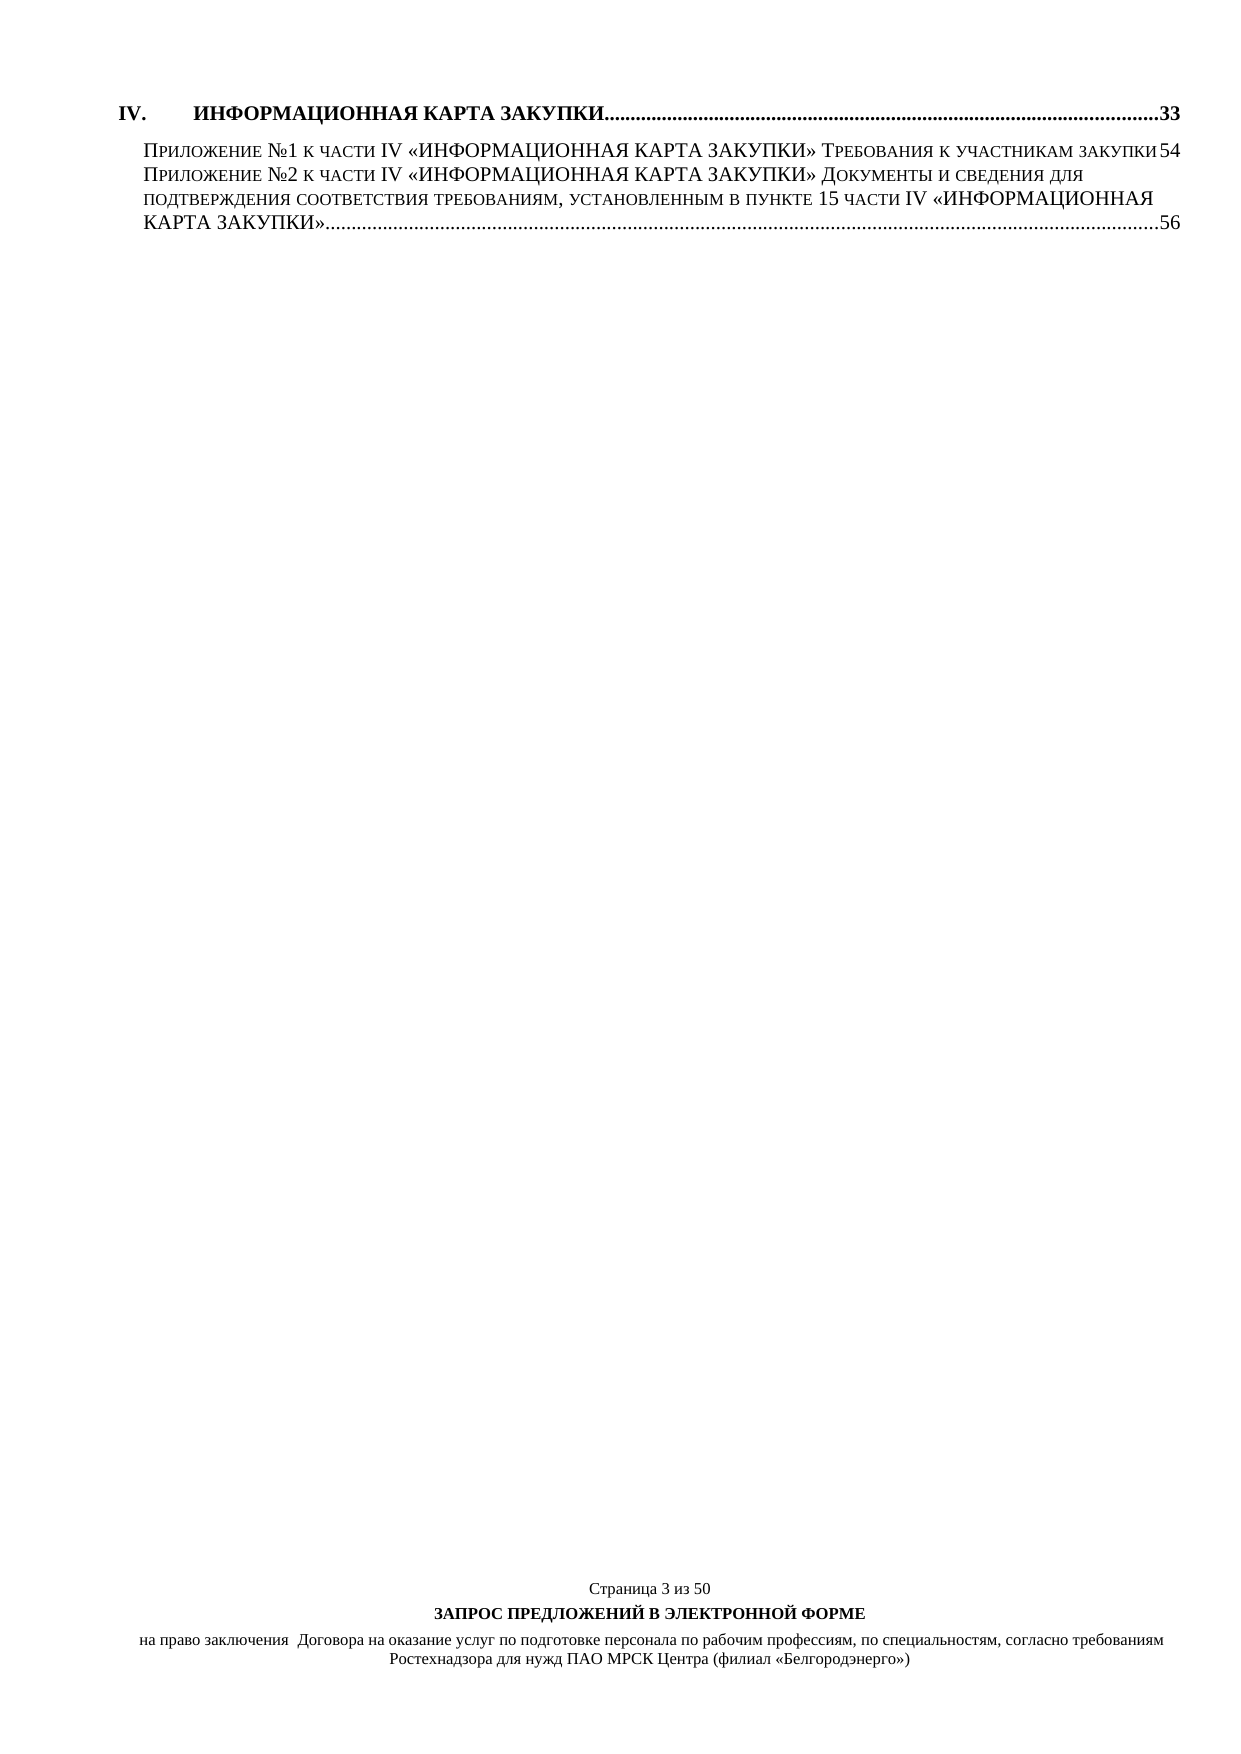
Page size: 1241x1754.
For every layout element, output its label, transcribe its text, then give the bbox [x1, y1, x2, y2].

text IV. ИНФОРМАЦИОННАЯ КАРТА ЗАКУПКИ 33 [118, 101, 1181, 125]
text Приложение №1 к части IV «ИНФОРМАЦИОННАЯ КАРТА ЗАКУПКИ» Требования к участникам закупки 54 [143, 138, 1181, 162]
text Приложение №2 к части IV «ИНФОРМАЦИОННАЯ КАРТА ЗАКУПКИ» Документы и сведения для подтверждения соответствия требованиям, установленным в пункте 15 части IV «ИНФОРМАЦИОННАЯ КАРТА ЗАКУПКИ» 56 [143, 162, 1181, 234]
